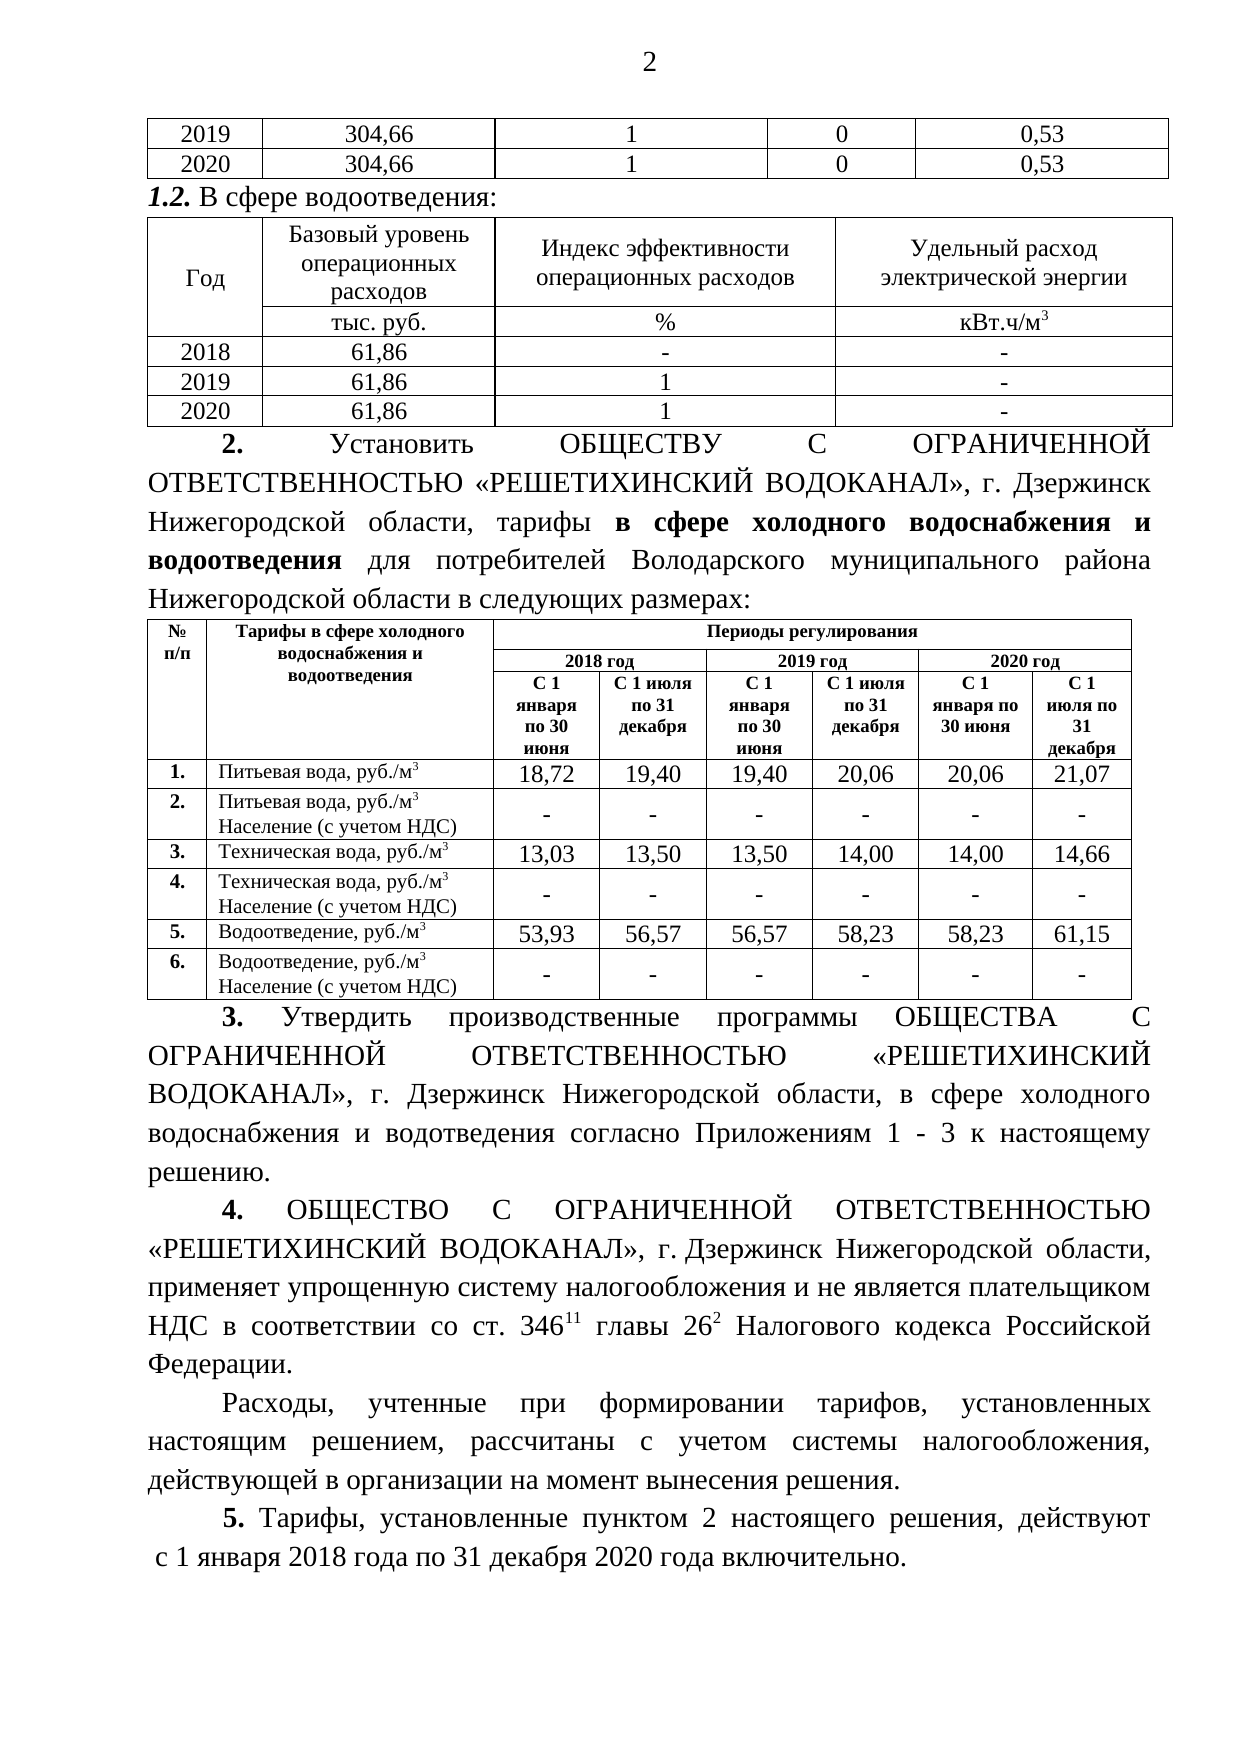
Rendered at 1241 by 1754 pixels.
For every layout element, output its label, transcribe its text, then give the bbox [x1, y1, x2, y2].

table_header Индекс эффективности операционных расходов [496, 218, 835, 306]
table_cell 0,53 [916, 119, 1168, 148]
table_header Тарифы в сфере холодного водоснабжения и водоотведения [207, 620, 493, 758]
table_cell 2019 год [707, 650, 918, 671]
table_cell Население (с учетом НДС) [207, 813, 493, 838]
table_cell 56,57 [707, 920, 812, 948]
table_cell 61,86 [263, 337, 494, 366]
table_cell Водоотведение, руб./м3 [207, 949, 493, 973]
table_cell 61,15 [1033, 920, 1131, 948]
table_cell 2018 [148, 337, 262, 366]
table_cell % [496, 307, 835, 336]
table_cell 1 [496, 149, 767, 178]
table_cell 2. [148, 789, 206, 838]
table_cell - [600, 949, 706, 998]
table_header № п/п [148, 620, 206, 758]
table_cell С 1 января по 30 июня [494, 672, 599, 758]
table_cell 58,23 [919, 920, 1032, 948]
table_cell 14,66 [1033, 840, 1131, 868]
table_cell 20,06 [919, 760, 1032, 788]
table_cell 61,86 [263, 367, 494, 395]
table_cell - [836, 396, 1172, 426]
table_cell 304,66 [263, 149, 494, 178]
table_cell - [813, 869, 918, 918]
table_cell С 1 июля по 31 декабря [600, 672, 706, 758]
text 2. Установить ОБЩЕСТВУ С ОГРАНИЧЕННОЙ ОТВЕТСТВЕННОСТЬЮ «РЕШЕТИХИНСКИЙ ВОДОКАНАЛ», г. Дзержинск Нижегородской области, тарифы в сфере холодного водоснабжения и водоотведения для потребителей Володарского муниципального района Нижегородской области в следующих размерах: [148, 427, 1152, 614]
table_cell - [494, 949, 599, 998]
table_cell 3. [148, 840, 206, 868]
table_cell 13,50 [707, 840, 812, 868]
table_cell 13,03 [494, 840, 599, 868]
table_cell - [919, 789, 1032, 838]
table_cell тыс. руб. [263, 307, 494, 336]
table_cell кВт.ч/м3 [836, 307, 1172, 336]
table_cell 53,93 [494, 920, 599, 948]
table_cell 19,40 [707, 760, 812, 788]
table_header Год [148, 218, 262, 336]
table_cell 6. [148, 949, 206, 998]
table_cell 0 [768, 149, 915, 178]
table_cell 61,86 [263, 396, 494, 426]
table_cell - [494, 789, 599, 838]
text 4. ОБЩЕСТВО С ОГРАНИЧЕННОЙ ОТВЕТСТВЕННОСТЬЮ «РЕШЕТИХИНСКИЙ ВОДОКАНАЛ», г. Дзержинск Нижегородской области, применяет упрощенную систему налогообложения и не является плательщиком НДС в соответствии со ст. 34611 главы 262 Налогового кодекса Российской Федерации. [148, 1192, 1152, 1380]
table_cell - [1033, 869, 1131, 918]
text 3. Утвердить производственные программы ОБЩЕСТВА С ОГРАНИЧЕННОЙ ОТВЕТСТВЕННОСТЬЮ «РЕШЕТИХИНСКИЙ ВОДОКАНАЛ», г. Дзержинск Нижегородской области, в сфере холодного водоснабжения и водотведения согласно Приложениям 1 - 3 к настоящему решению. [148, 999, 1152, 1187]
table_cell 5. [148, 920, 206, 948]
table_cell С 1 января по 30 июня [707, 672, 812, 758]
table_cell - [600, 789, 706, 838]
table_header Удельный расход электрической энергии [836, 218, 1172, 306]
table_cell С 1 января по 30 июня [919, 672, 1032, 758]
table_cell - [813, 949, 918, 998]
table_cell 2019 [148, 367, 262, 395]
text 1.2. В сфере водоотведения: [148, 179, 1152, 212]
table_cell 2018 год [494, 650, 706, 671]
table_cell Население (с учетом НДС) [207, 893, 493, 918]
table_cell - [813, 789, 918, 838]
table_cell 2019 [148, 119, 262, 148]
table_cell 1 [496, 119, 767, 148]
text 5. Тарифы, установленные пунктом 2 настоящего решения, действуют с 1 января 2018 года по 31 декабря 2020 года включительно. [148, 1501, 1152, 1573]
table_cell - [836, 367, 1172, 395]
table_cell 58,23 [813, 920, 918, 948]
text Расходы, учтенные при формировании тарифов, установленных настоящим решением, рассчитаны с учетом системы налогообложения, действующей в организации на момент вынесения решения. [148, 1385, 1152, 1496]
table_cell - [1033, 949, 1131, 998]
table_cell 14,00 [813, 840, 918, 868]
table_cell 20,06 [813, 760, 918, 788]
table_cell 56,57 [600, 920, 706, 948]
table_cell - [919, 869, 1032, 918]
table_cell 1 [496, 367, 835, 395]
table_cell 2020 [148, 149, 262, 178]
table_cell Население (с учетом НДС) [207, 973, 493, 998]
table_cell - [496, 337, 835, 366]
table_cell Техническая вода, руб./м3 [207, 869, 493, 893]
table_cell 2020 [148, 396, 262, 426]
table_cell - [707, 789, 812, 838]
table_cell - [707, 949, 812, 998]
table_cell Техническая вода, руб./м3 [207, 840, 493, 868]
table_cell Питьевая вода, руб./м3 [207, 789, 493, 813]
table_cell 1 [496, 396, 835, 426]
table_cell 21,07 [1033, 760, 1131, 788]
table_cell 2020 год [919, 650, 1131, 671]
table_cell 1. [148, 760, 206, 788]
table_cell 304,66 [263, 119, 494, 148]
table_cell - [919, 949, 1032, 998]
table_cell С 1 июля по 31 декабря [813, 672, 918, 758]
table_cell - [707, 869, 812, 918]
table_cell 13,50 [600, 840, 706, 868]
table_cell Водоотведение, руб./м3 [207, 920, 493, 948]
table_cell Питьевая вода, руб./м3 [207, 760, 493, 788]
table_cell - [836, 337, 1172, 366]
table_cell 18,72 [494, 760, 599, 788]
table_header Базовый уровень операционных расходов [263, 218, 494, 306]
table_cell 14,00 [919, 840, 1032, 868]
table_cell 0 [768, 119, 915, 148]
table_cell 19,40 [600, 760, 706, 788]
table_header Периоды регулирования [494, 620, 1131, 648]
table_cell С 1 июля по 31 декабря [1033, 672, 1131, 758]
table_cell - [600, 869, 706, 918]
table_cell 4. [148, 869, 206, 918]
table_cell - [494, 869, 599, 918]
table_cell - [1033, 789, 1131, 838]
table_cell 0,53 [916, 149, 1168, 178]
